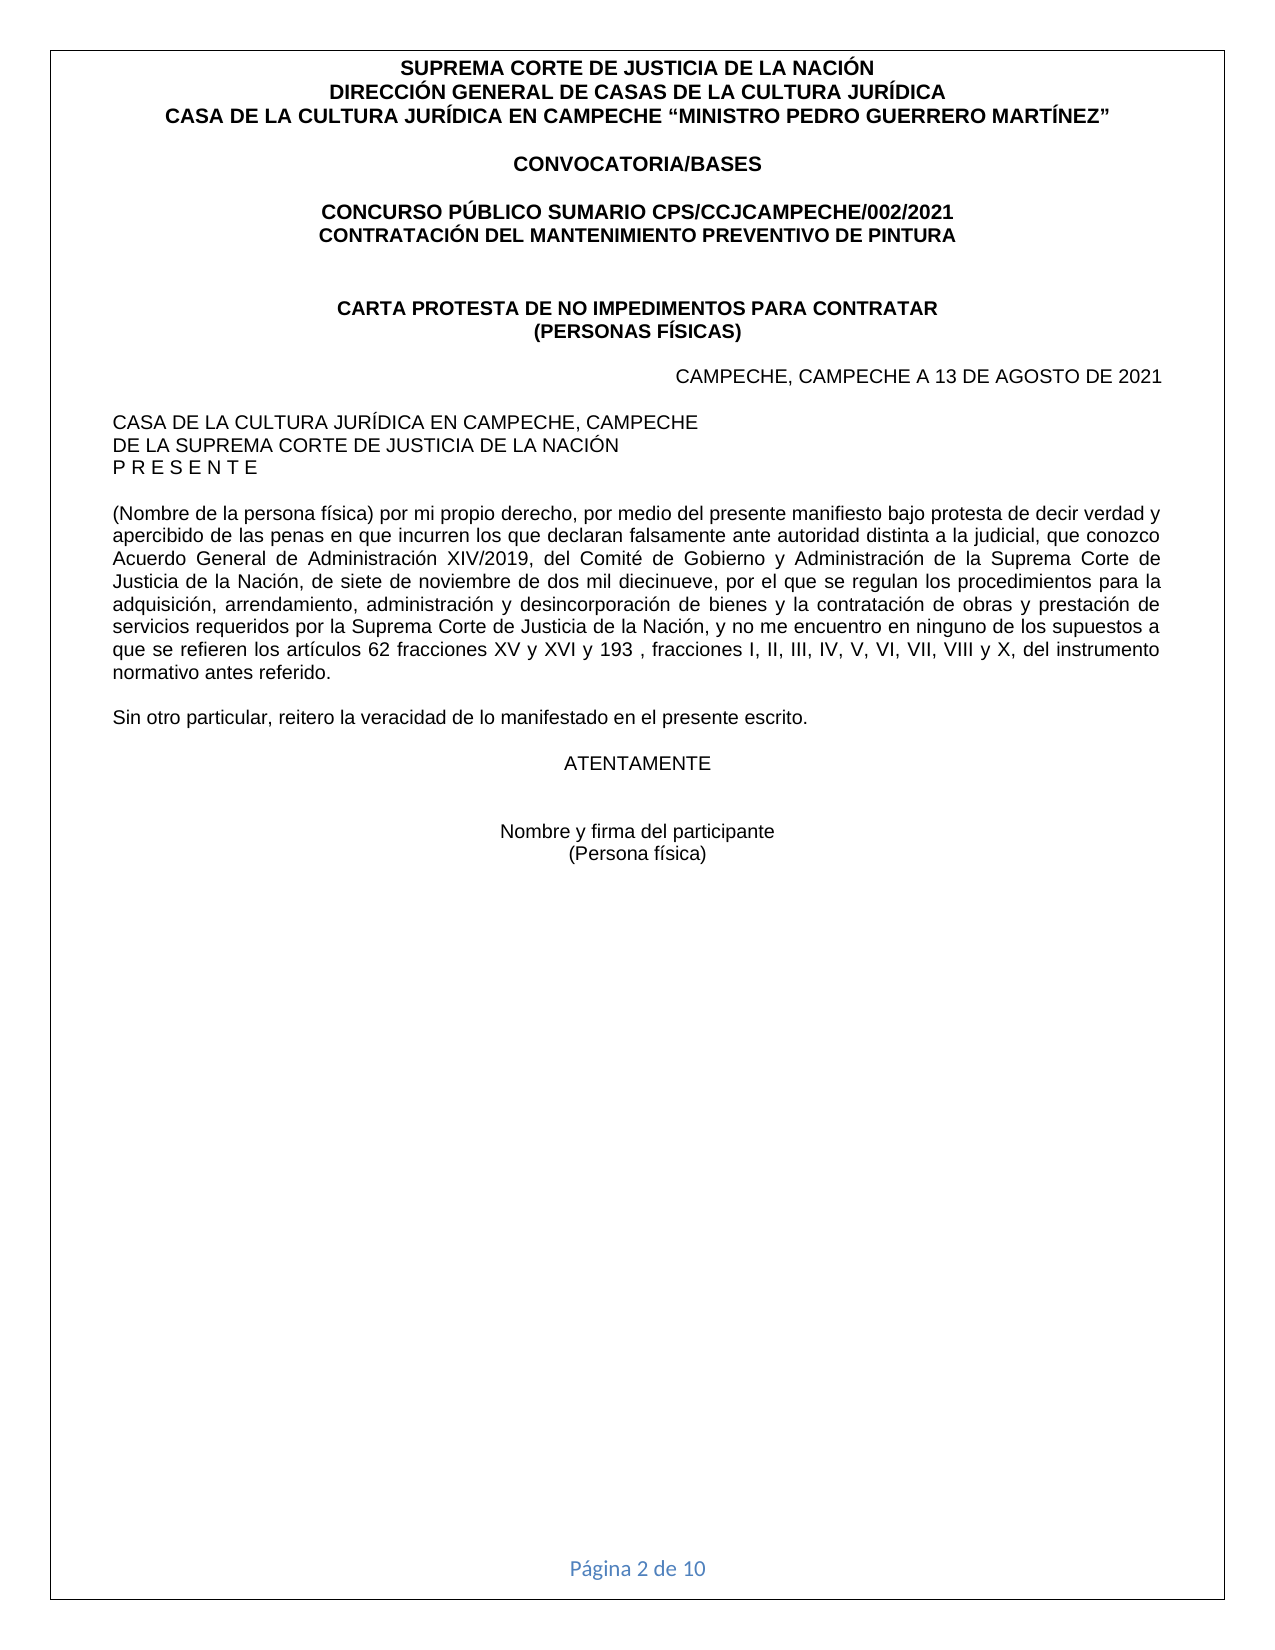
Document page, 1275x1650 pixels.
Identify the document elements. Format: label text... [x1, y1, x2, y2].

text Nombre y firma del participante [112, 819, 1162, 842]
text CAMPECHE, CAMPECHE A 13 DE AGOSTO DE 2021 [112, 365, 1162, 388]
text (Nombre de la persona física) por mi propio derecho, por medio del presente manifiesto bajo protesta de decir verdad y apercibido de las penas en que incurren los que declaran falsamente ante autoridad distinta a la judicial, que conozco Acuerdo General de Administración XIV/2019, del Comité de Gobierno y Administración de la Suprema Corte de Justicia de la Nación, de siete de noviembre de dos mil diecinueve, por el que se regulan los procedimientos para la adquisición, arrendamiento, administración y desincorporación de bienes y la contratación de obras y prestación de servicios requeridos por la Suprema Corte de Justicia de la Nación, y no me encuentro en ninguno de los supuestos a que se refieren los artículos 62 fracciones XV y XVI y 193 , fracciones I, II, III, IV, V, VI, VII, VIII y X, del instrumento normativo antes referido. [112, 502, 1162, 683]
text CASA DE LA CULTURA JURÍDICA EN CAMPECHE, CAMPECHE [112, 411, 1162, 433]
text DE LA SUPREMA CORTE DE JUSTICIA DE LA NACIÓN [112, 433, 1162, 456]
text (PERSONAS FÍSICAS) [112, 320, 1162, 343]
text ATENTAMENTE [112, 751, 1162, 774]
text (Persona física) [112, 842, 1162, 865]
text P R E S E N T E [112, 456, 1162, 479]
text CARTA PROTESTA DE NO IMPEDIMENTOS PARA CONTRATAR [112, 297, 1162, 320]
text Sin otro particular, reitero la veracidad de lo manifestado en el presente escrito. [112, 706, 1162, 729]
